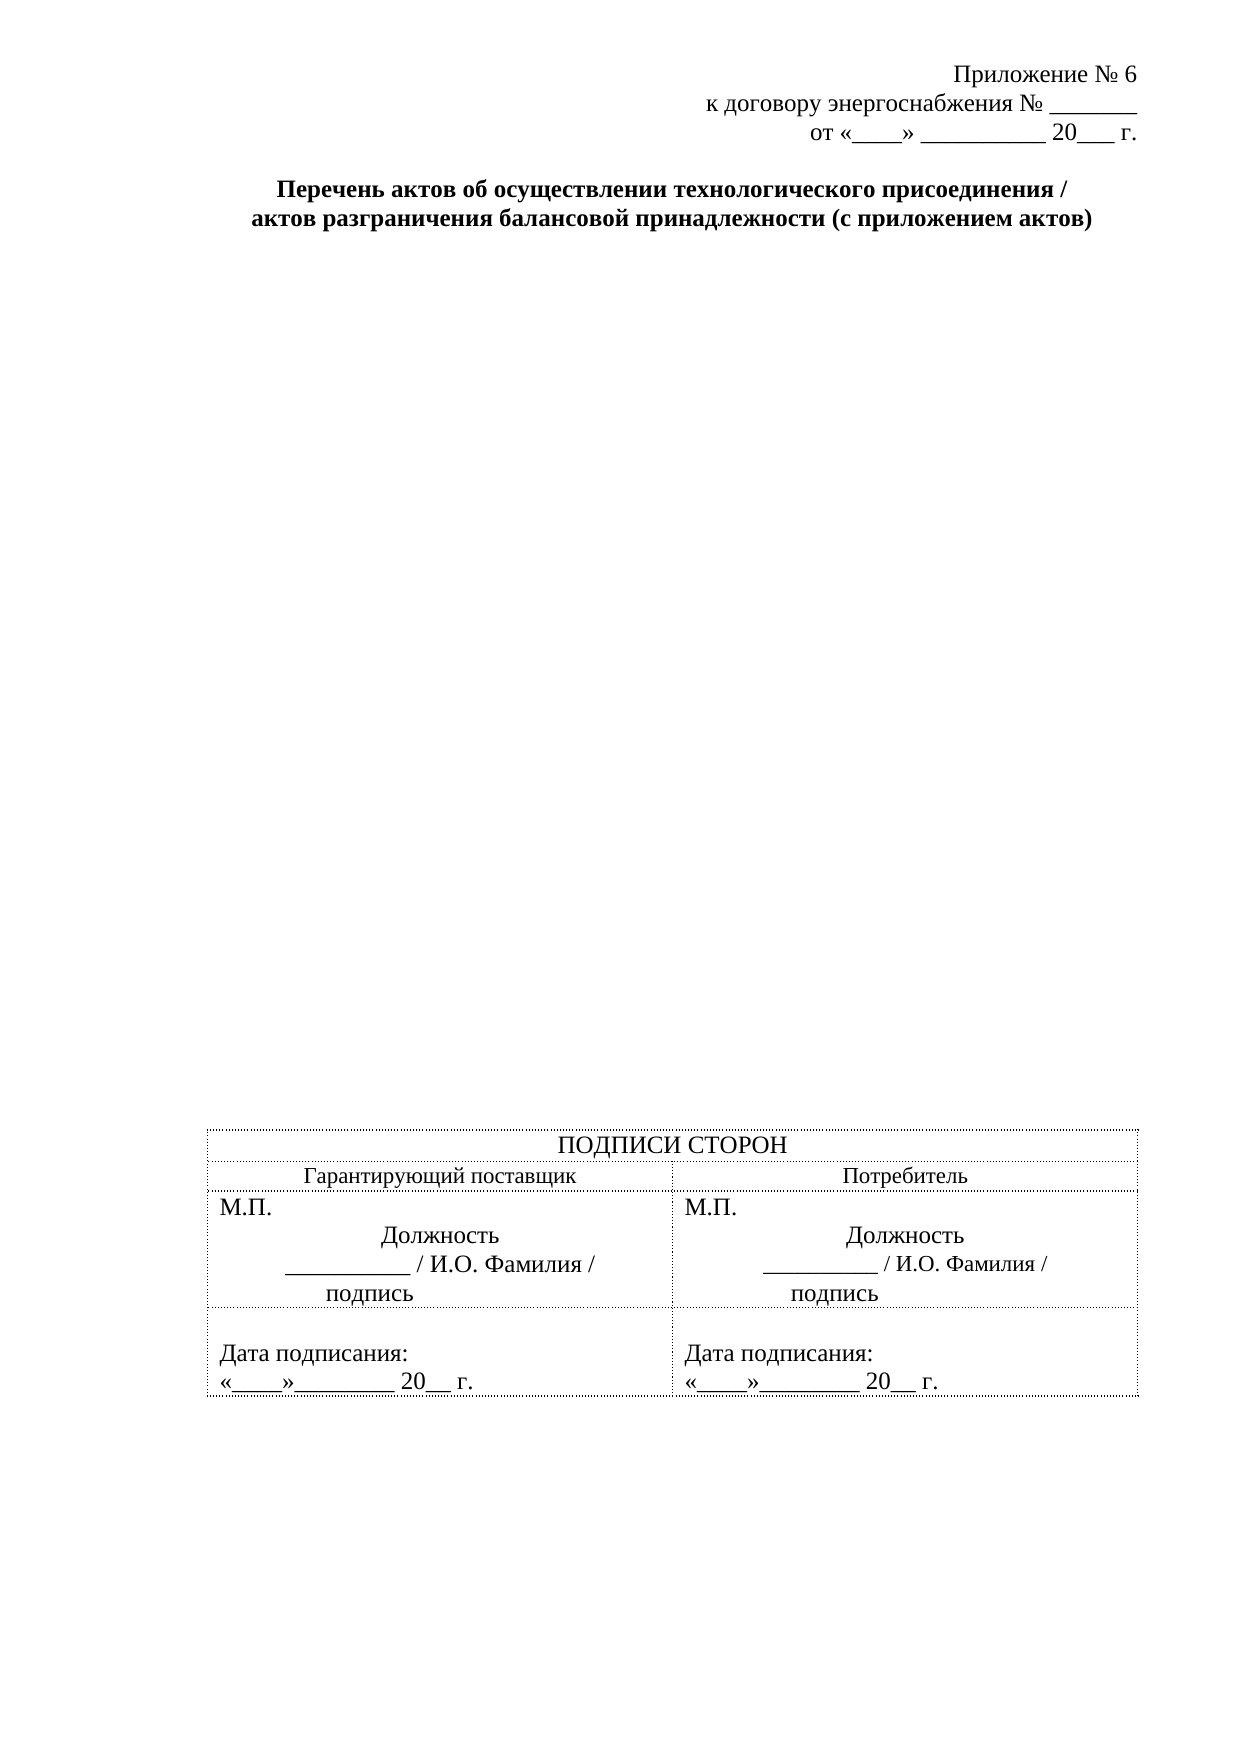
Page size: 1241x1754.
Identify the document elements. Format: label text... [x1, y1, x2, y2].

text Перечень актов об осуществлении технологического присоединения / [207, 174, 1137, 203]
table_cell Должность [673, 1220, 1138, 1249]
text Приложение № 6 [148, 59, 1137, 88]
table_cell __________ / И.О. Фамилия / [673, 1249, 1138, 1278]
table_cell Дата подписания: «____»________ 20__ г. [673, 1307, 1138, 1395]
table_cell __________ / И.О. Фамилия / [208, 1249, 672, 1278]
text актов разграничения балансовой принадлежности (с приложением актов) [207, 203, 1137, 232]
table_cell Дата подписания: «____»________ 20__ г. [208, 1307, 672, 1395]
table_cell Должность [208, 1220, 672, 1249]
table_cell подпись [208, 1278, 672, 1307]
table_cell подпись [673, 1278, 1138, 1307]
table_cell Гарантирующий поставщик [208, 1161, 672, 1190]
text к договору энергоснабжения № _______ [148, 88, 1137, 117]
table_header ПОДПИСИ СТОРОН [208, 1129, 1138, 1161]
table_cell М.П. [673, 1190, 1138, 1220]
table_cell Потребитель [673, 1161, 1138, 1190]
text от «____» __________ 20___ г. [207, 117, 1137, 145]
table_cell М.П. [208, 1190, 672, 1220]
